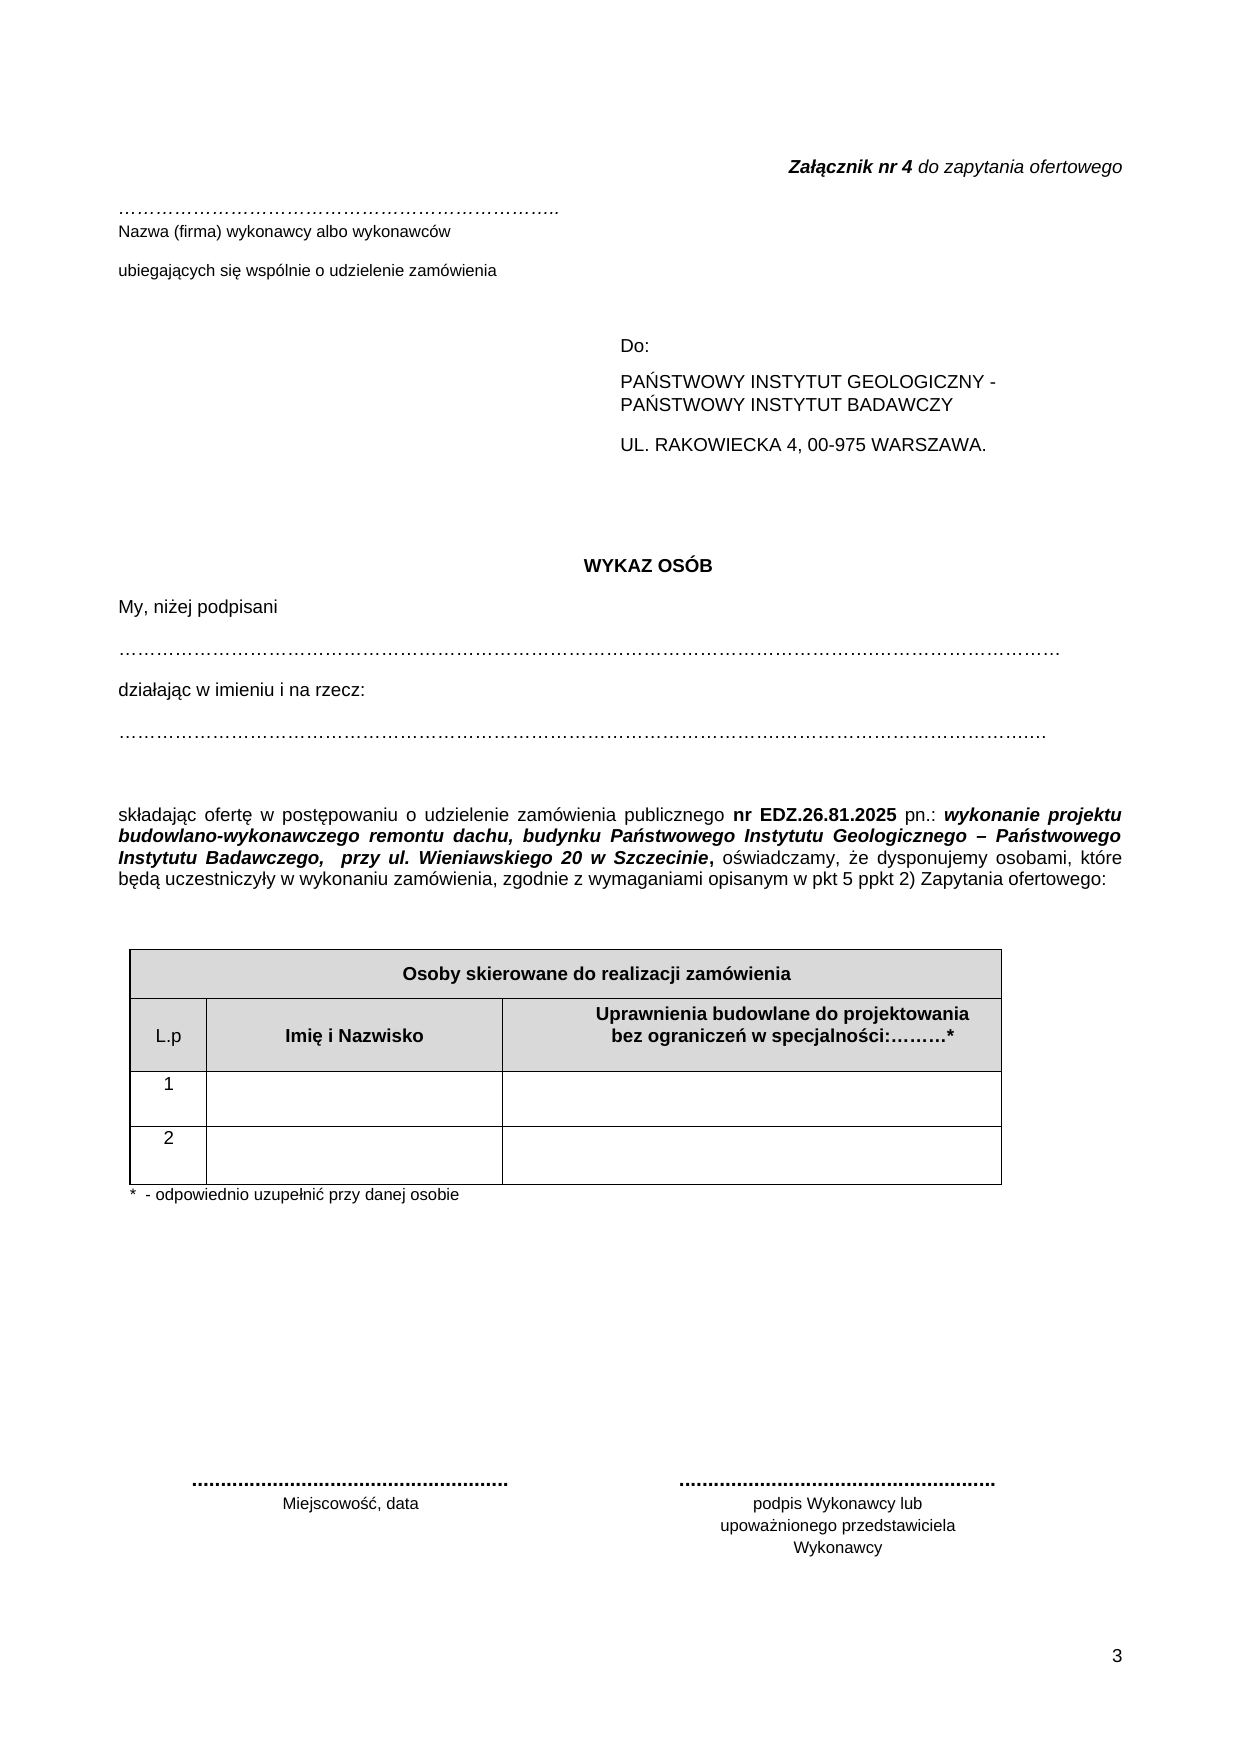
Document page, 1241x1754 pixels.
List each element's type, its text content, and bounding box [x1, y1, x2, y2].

text WYKAZ OSÓB [174, 555, 1122, 576]
text …………………………………………………………………………………………….………………………………….… [118, 721, 1122, 742]
text ………………………………………………………………………………………………………….………………………… [118, 638, 1122, 659]
text My, niżej podpisani [118, 596, 1082, 618]
text ubiegających się wspólnie o udzielenie zamówienia [118, 260, 1122, 279]
text działając w imieniu i na rzecz: [118, 679, 1082, 701]
table_header ....................................................... podpis Wykonawcy lub upoważnionego przedstawiciela Wykonawcy [594, 1439, 1081, 1561]
text PAŃSTWOWY INSTYTUT GEOLOGICZNY - PAŃSTWOWY INSTYTUT BADAWCZY [620, 370, 1122, 415]
text Załącznik nr 4 do zapytania ofertowego [118, 155, 1122, 177]
text Do: [620, 335, 1122, 356]
text Nazwa (firma) wykonawcy albo wykonawców [118, 222, 1122, 241]
text składając ofertę w postępowaniu o udzielenie zamówienia publicznego nr EDZ.26.81.2025 pn.: wykonanie projektu budowlano-wykonawczego remontu dachu, budynku Państwowego Instytutu Geologicznego – Państwowego Instytutu Badawczego, przy ul. Wieniawskiego 20 w Szczecinie, oświadczamy, że dysponujemy osobami, które będą uczestniczyły w wykonaniu zamówienia, zgodnie z wymaganiami opisanym w pkt 5 ppkt 2) Zapytania ofertowego: [118, 803, 1122, 890]
table_header * - odpowiednio uzupełnić przy danej osobie [118, 906, 1001, 1262]
table_header ....................................................... Miejscowość, data [107, 1439, 594, 1561]
text …………………………………………………………….. [118, 197, 1122, 218]
text UL. RAKOWIECKA 4, 00-975 WARSZAWA. [620, 433, 1122, 455]
